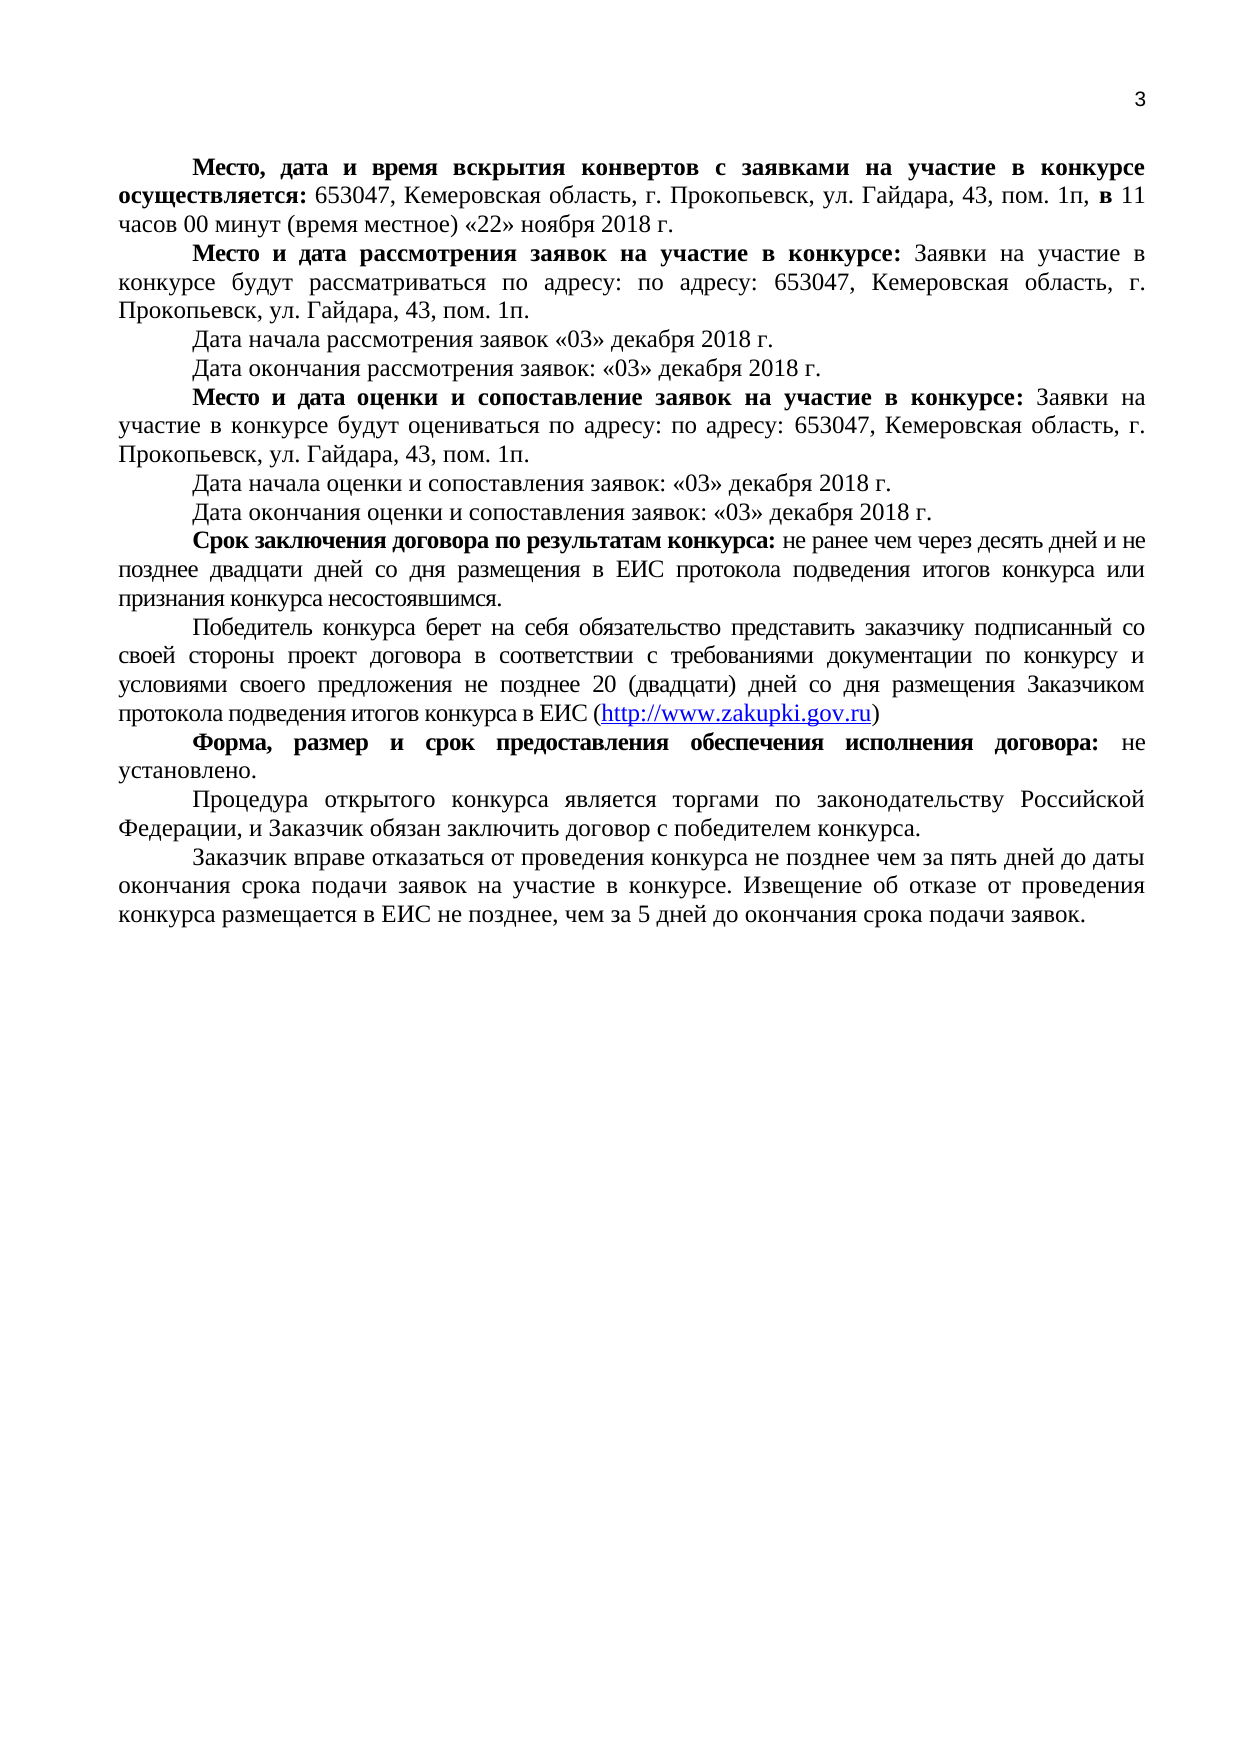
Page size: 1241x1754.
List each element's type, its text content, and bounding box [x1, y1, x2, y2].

text Дата окончания оценки и сопоставления заявок: «03» декабря 2018 г. [118, 497, 1146, 525]
text Место, дата и время вскрытия конвертов с заявками на участие в конкурсе осуществляется: 653047, Кемеровская область, г. Прокопьевск, ул. Гайдара, 43, пом. 1п, в 11 часов 00 минут (время местное) «22» ноября 2018 г. [118, 152, 1146, 238]
text Заказчик вправе отказаться от проведения конкурса не позднее чем за пять дней до даты окончания срока подачи заявок на участие в конкурсе. Извещение об отказе от проведения конкурса размещается в ЕИС не позднее, чем за 5 дней до окончания срока подачи заявок. [118, 842, 1146, 928]
text Место и дата оценки и сопоставление заявок на участие в конкурсе: Заявки на участие в конкурсе будут оцениваться по адресу: по адресу: 653047, Кемеровская область, г. Прокопьевск, ул. Гайдара, 43, пом. 1п. [118, 382, 1146, 468]
text Форма, размер и срок предоставления обеспечения исполнения договора: не установлено. [118, 727, 1146, 784]
text Срок заключения договора по результатам конкурса: не ранее чем через десять дней и не позднее двадцати дней со дня размещения в ЕИС протокола подведения итогов конкурса или признания конкурса несостоявшимся. [118, 525, 1146, 612]
text Место и дата рассмотрения заявок на участие в конкурсе: Заявки на участие в конкурсе будут рассматриваться по адресу: по адресу: 653047, Кемеровская область, г. Прокопьевск, ул. Гайдара, 43, пом. 1п. [118, 238, 1146, 324]
text Дата начала оценки и сопоставления заявок: «03» декабря 2018 г. [118, 468, 1146, 497]
text Победитель конкурса берет на себя обязательство представить заказчику подписанный со своей стороны проект договора в соответствии с требованиями документации по конкурсу и условиями своего предложения не позднее 20 (двадцати) дней со дня размещения Заказчиком протокола подведения итогов конкурса в ЕИС (http://www.zakupki.gov.ru) [118, 612, 1146, 727]
text Дата начала рассмотрения заявок «03» декабря 2018 г. [118, 324, 1146, 353]
text Дата окончания рассмотрения заявок: «03» декабря 2018 г. [118, 353, 1146, 382]
text Процедура открытого конкурса является торгами по законодательству Российской Федерации, и Заказчик обязан заключить договор с победителем конкурса. [118, 784, 1146, 842]
